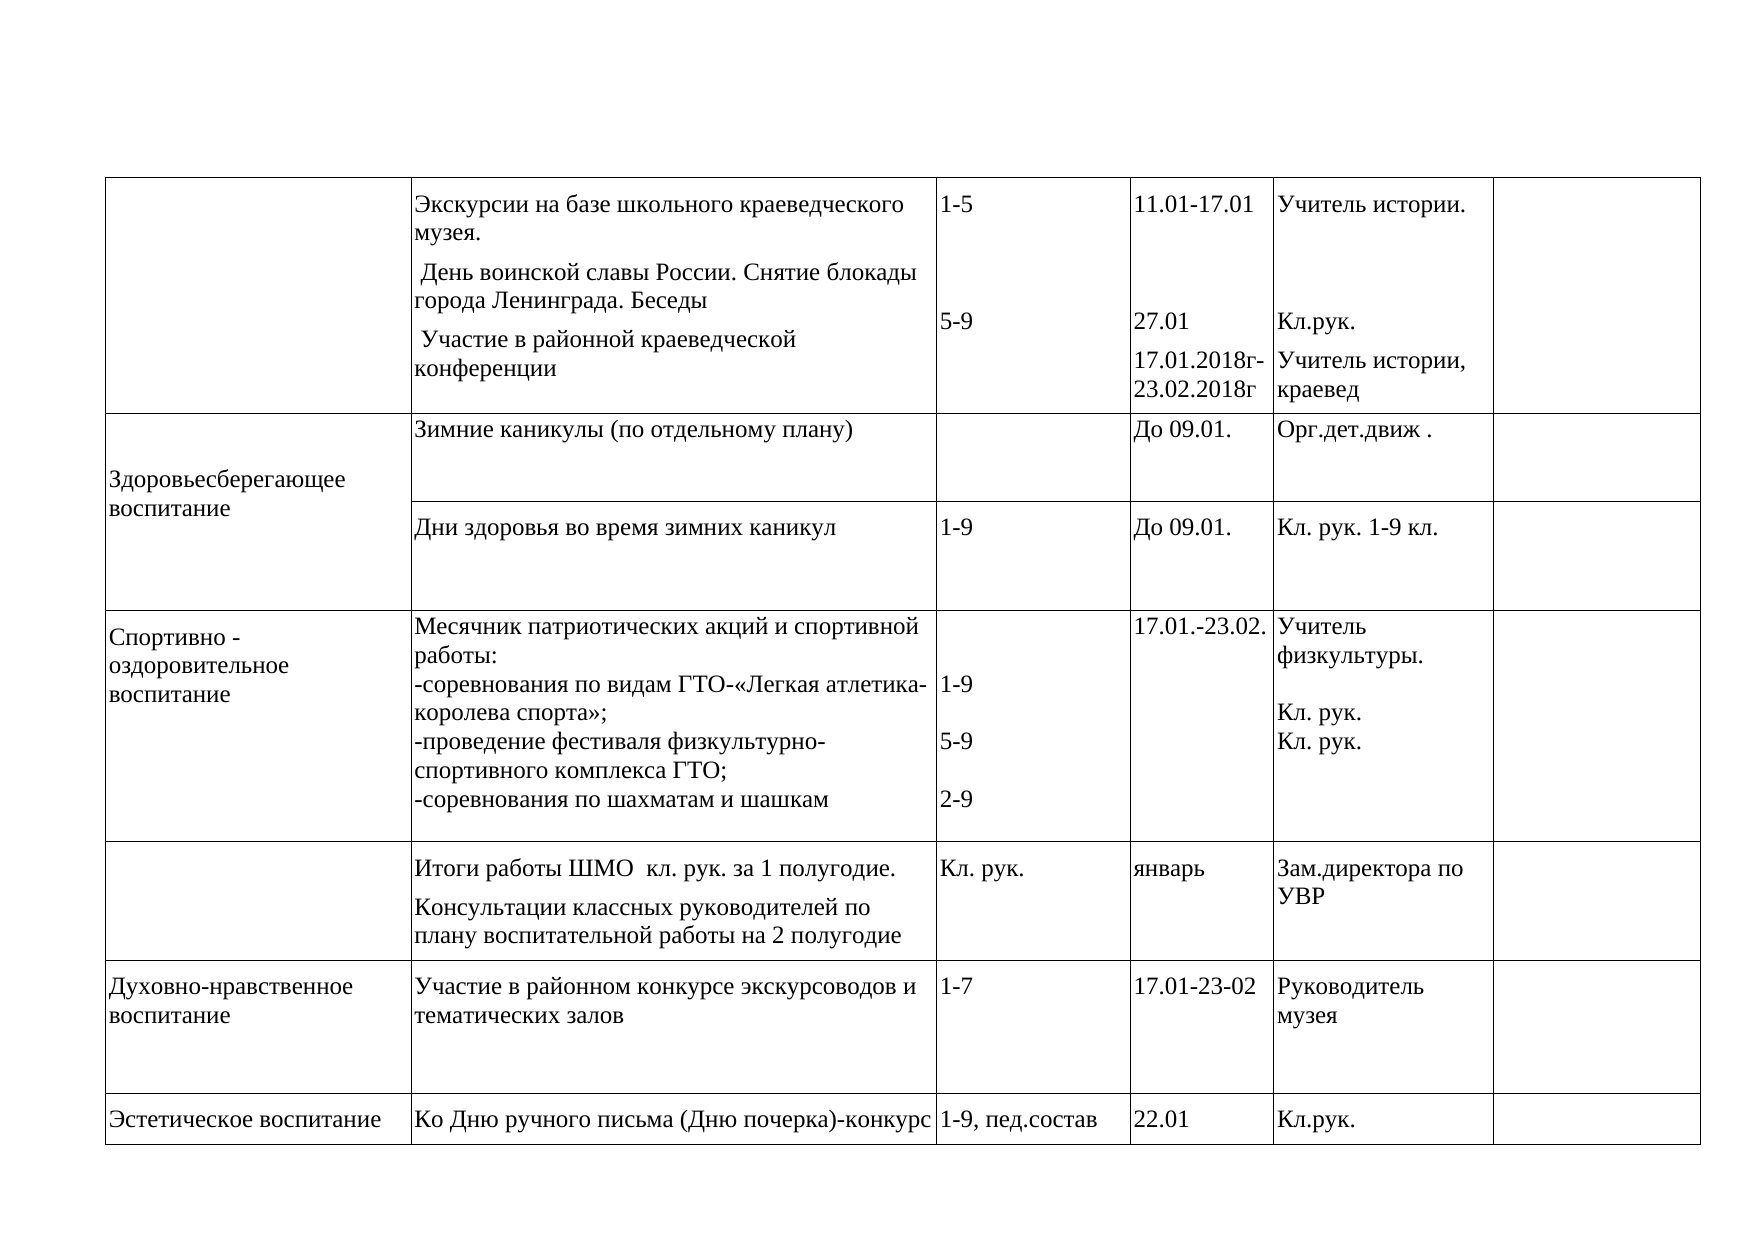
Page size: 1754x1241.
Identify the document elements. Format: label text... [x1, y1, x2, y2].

table_cell Кл. рук. 1-9 кл. [1274, 502, 1493, 610]
table_cell Дни здоровья во время зимних каникул [412, 502, 936, 610]
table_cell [106, 178, 411, 413]
table_cell До 09.01. [1131, 414, 1273, 501]
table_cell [412, 178, 936, 413]
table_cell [1274, 178, 1493, 413]
table_cell Зимние каникулы (по отдельному плану) [412, 414, 936, 501]
table_cell Зам.директора по УВР [1274, 842, 1493, 960]
table_cell Руководитель музея [1274, 961, 1493, 1093]
table_cell январь [1131, 842, 1273, 960]
table_cell Месячник патриотических акций и спортивной работы: -соревнования по видам ГТО-«Легкая атлетика-королева спорта»; -проведение фестиваля физкультурно-спортивного комплекса ГТО; -соревнования по шахматам и шашкам [412, 611, 936, 841]
table_cell 1-9 5-9 2-9 [937, 611, 1130, 841]
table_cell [412, 1094, 936, 1143]
table_cell 17.01.-23.02. [1131, 611, 1273, 841]
table_cell [1494, 611, 1700, 841]
table_cell Спортивно -оздоровительное воспитание [106, 611, 411, 841]
table_cell Участие в районном конкурсе экскурсоводов и тематических залов [412, 961, 936, 1093]
table_cell [106, 842, 411, 960]
table_cell Итоги работы ШМО кл. рук. за 1 полугодие. Консультации классных руководителей по плану воспитательной работы на 2 полугодие [412, 842, 936, 960]
table_cell [937, 414, 1130, 501]
table_cell 22.01 [1131, 1094, 1273, 1143]
table_cell 1-9, пед.состав [937, 1094, 1130, 1143]
table_cell [1494, 414, 1700, 501]
table_cell 1-7 [937, 961, 1130, 1093]
table_cell Учитель физкультуры. Кл. рук. Кл. рук. [1274, 611, 1493, 841]
table_cell 1-9 1-5 5-9 [937, 178, 1130, 413]
table_cell [1494, 178, 1700, 413]
table_cell [1494, 961, 1700, 1093]
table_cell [1274, 1094, 1493, 1143]
table_cell [1494, 1094, 1700, 1143]
table_cell Духовно-нравственное воспитание [106, 961, 411, 1093]
table_cell Орг.дет.движ . [1274, 414, 1493, 501]
table_cell Здоровьесберегающее воспитание [106, 414, 411, 610]
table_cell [1131, 178, 1273, 413]
table_cell 1-9 [937, 502, 1130, 610]
table_cell 17.01-23-02 [1131, 961, 1273, 1093]
table_cell [1494, 842, 1700, 960]
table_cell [106, 1094, 411, 1143]
table_cell [1494, 502, 1700, 610]
table_cell До 09.01. [1131, 502, 1273, 610]
table_cell Кл. рук. [937, 842, 1130, 960]
